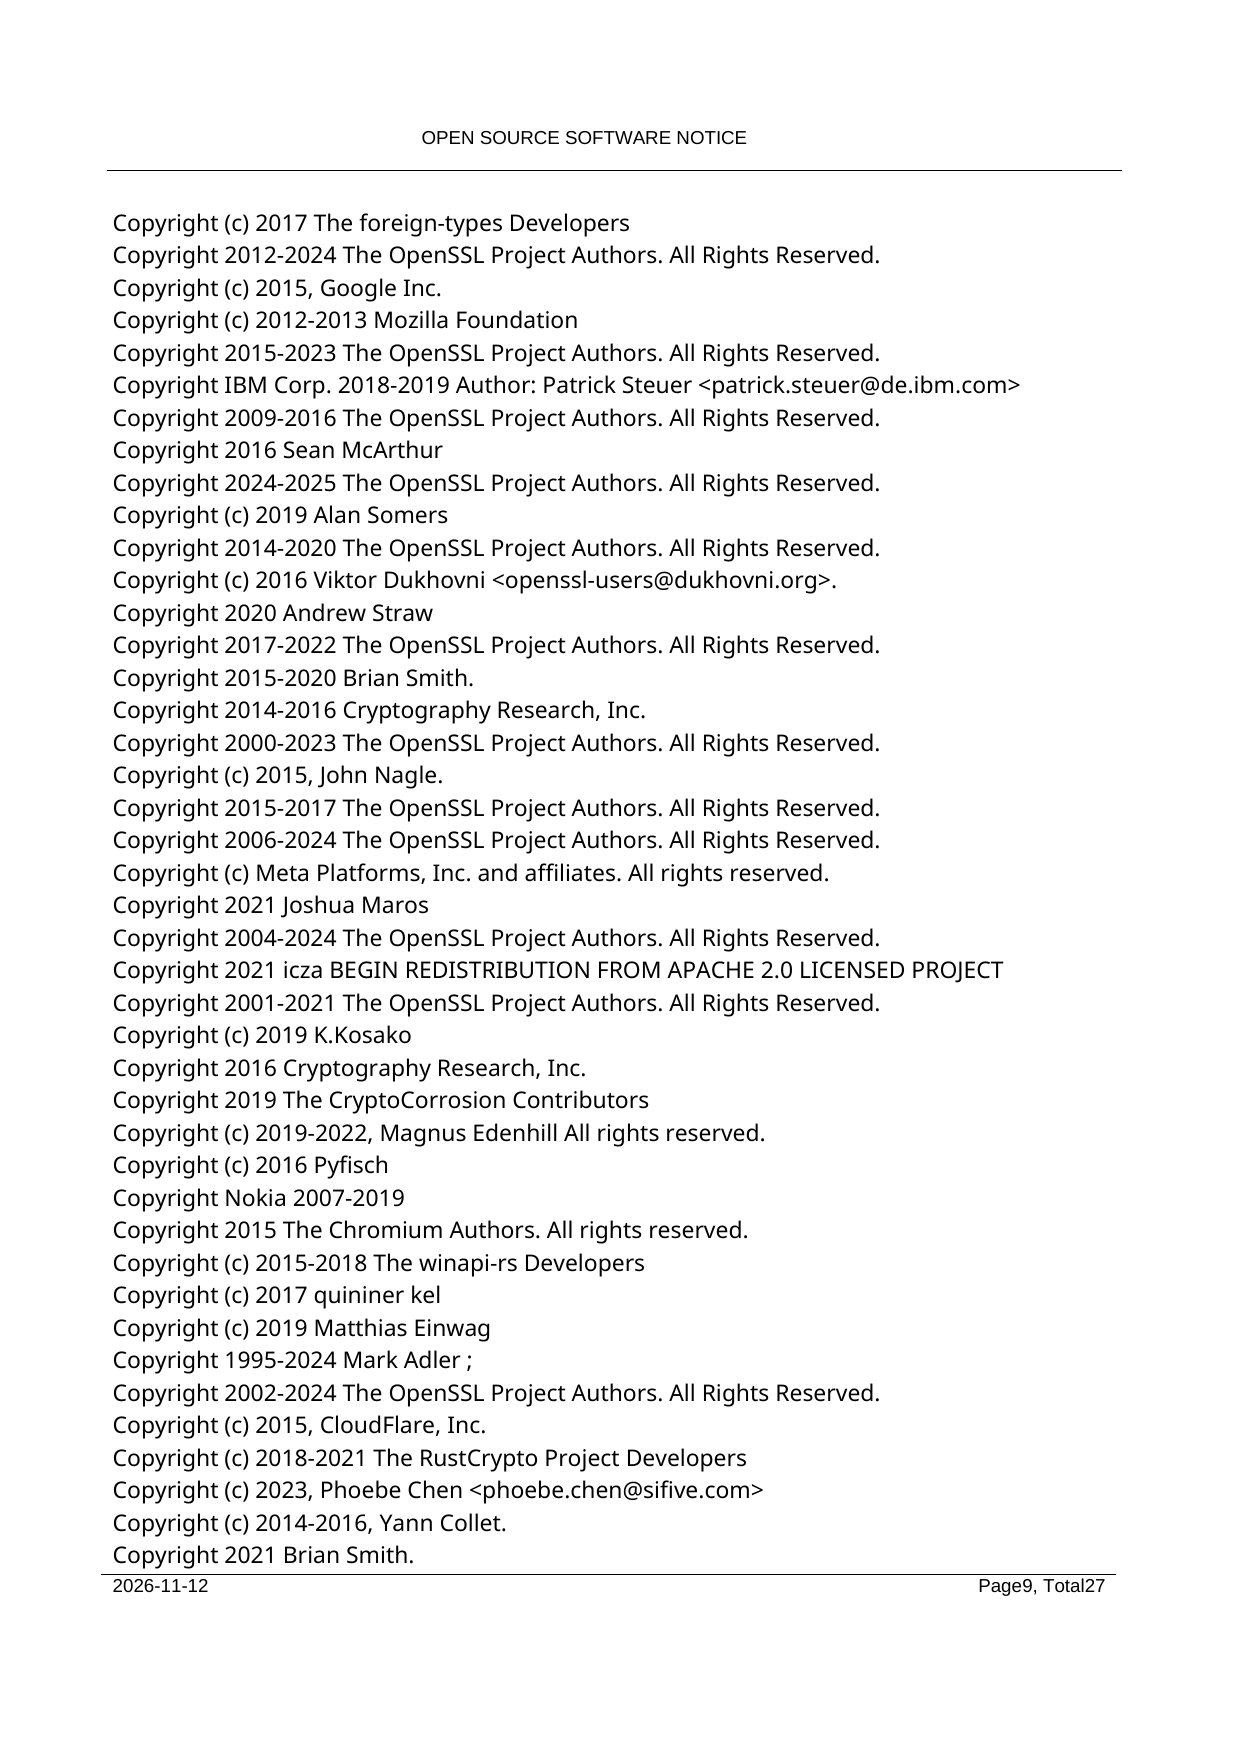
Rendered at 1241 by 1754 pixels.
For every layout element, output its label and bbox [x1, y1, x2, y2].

text [112, 206, 1128, 1571]
